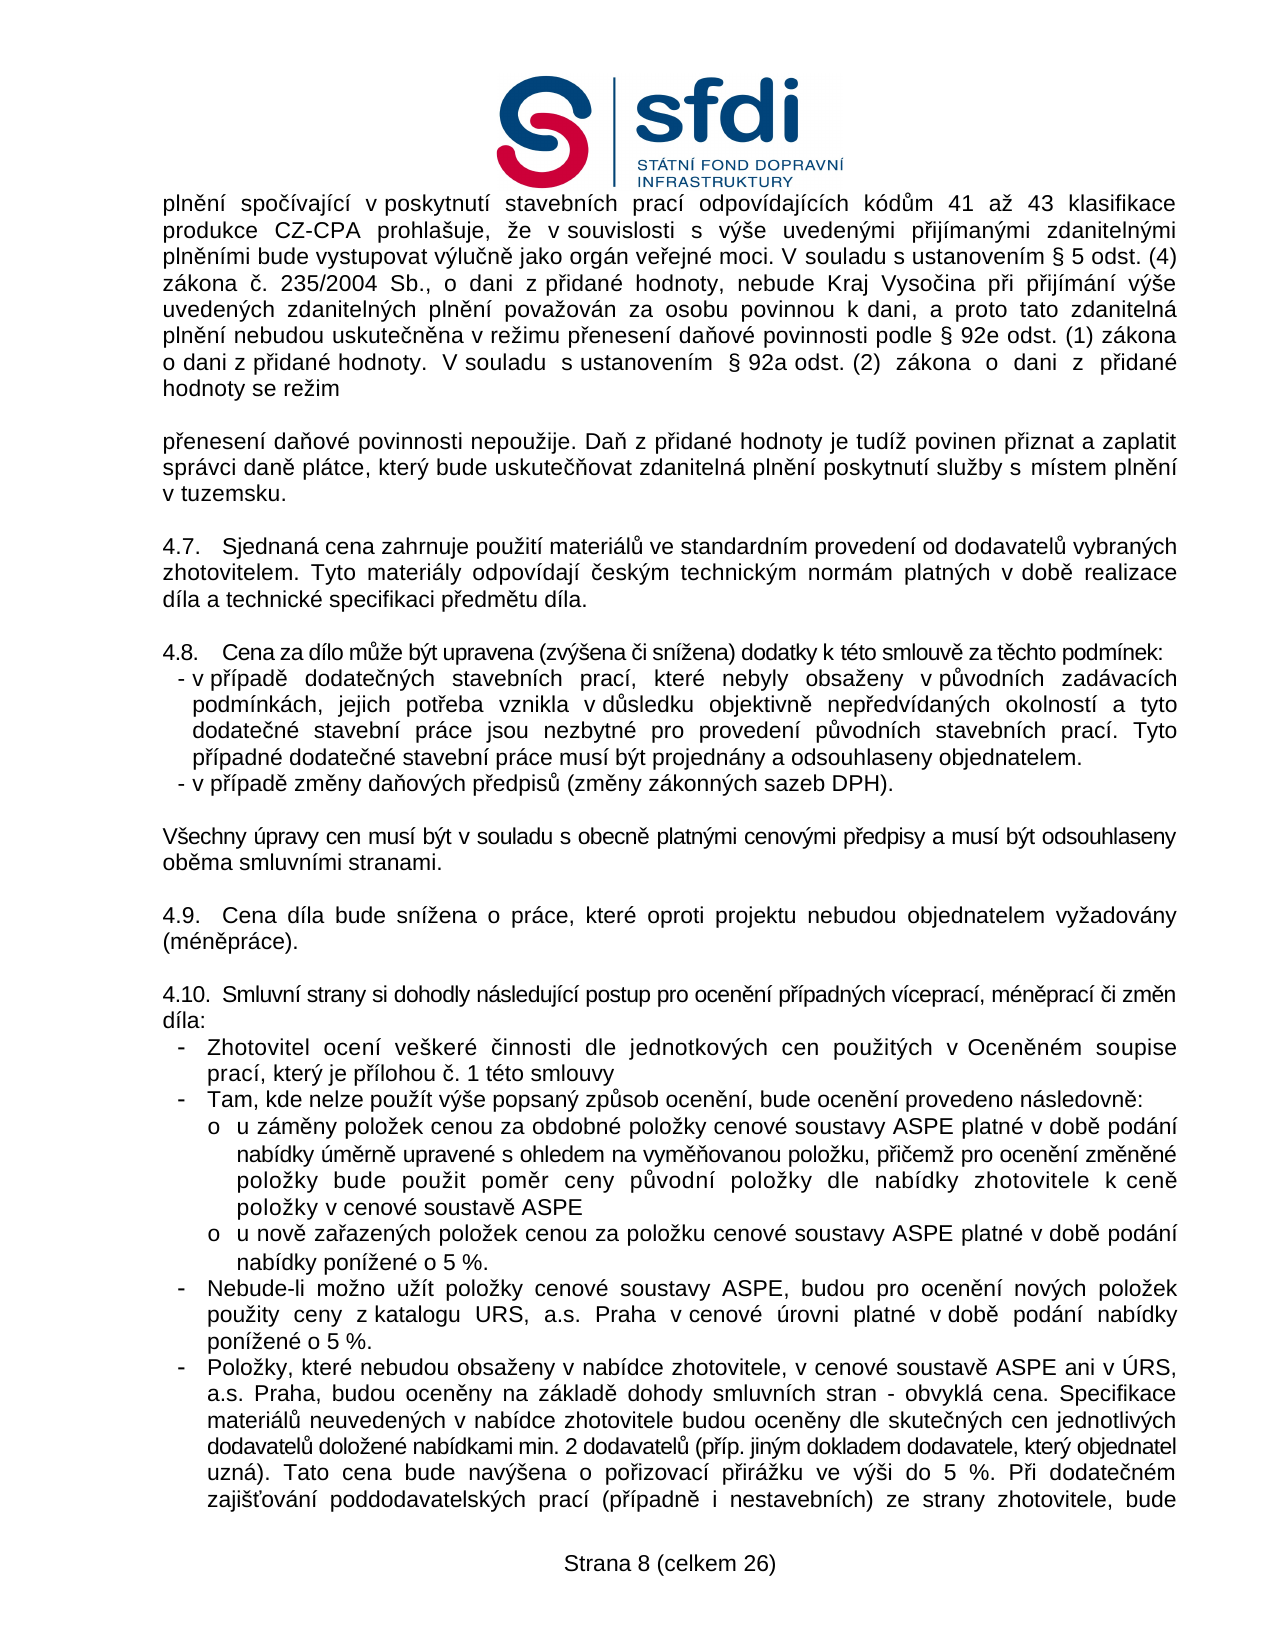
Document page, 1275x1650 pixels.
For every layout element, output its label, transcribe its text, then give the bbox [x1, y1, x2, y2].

list Cena díla bude snížena o práce, které oproti projektu nebudou objednatelem vyžadovány (méněpráce). [162, 902, 1177, 955]
text Všechny úpravy cen musí být v souladu s obecně platnými cenovými předpisy a musí být odsouhlaseny oběma smluvními stranami. [162, 823, 1177, 876]
list Zhotovitel ocení veškeré činnosti dle jednotkových cen použitých v Oceněném soupise prací, který je přílohou č. 1 této smlouvy [177, 1034, 1177, 1086]
list u nově zařazených položek cenou za položku cenové soustavy ASPE platné v době podání nabídky ponížené o 5 %. [207, 1220, 1177, 1275]
list Nebude-li možno užít položky cenové soustavy ASPE, budou pro ocenění nových položek použity ceny z katalogu URS, a.s. Praha v cenové úrovni platné v době podání nabídky ponížené o 5 %. [177, 1275, 1177, 1354]
text přenesení daňové povinnosti nepoužije. Daň z přidané hodnoty je tudíž povinen přiznat a zaplatit správci daně plátce, který bude uskutečňovat zdanitelná plnění poskytnutí služby s místem plnění v tuzemsku. [162, 428, 1177, 507]
list v případě změny daňových předpisů (změny zákonných sazeb DPH). [177, 770, 1177, 797]
list Sjednaná cena zahrnuje použití materiálů ve standardním provedení od dodavatelů vybraných zhotovitelem. Tyto materiály odpovídají českým technickým normám platných v době realizace díla a technické specifikaci předmětu díla. [162, 533, 1177, 612]
list v případě dodatečných stavebních prací, které nebyly obsaženy v původních zadávacích podmínkách, jejich potřeba vznikla v důsledku objektivně nepředvídaných okolností a tyto dodatečné stavební práce jsou nezbytné pro provedení původních stavebních prací. Tyto případné dodatečné stavební práce musí být projednány a odsouhlaseny objednatelem. [177, 665, 1177, 770]
list u záměny položek cenou za obdobné položky cenové soustavy ASPE platné v době podání nabídky úměrně upravené s ohledem na vyměňovanou položku, přičemž pro ocenění změněné položky bude použit poměr ceny původní položky dle nabídky zhotovitele k ceně položky v cenové soustavě ASPE [207, 1113, 1177, 1220]
list Smluvní strany si dohodly následující postup pro ocenění případných víceprací, méněprací či změn díla: [162, 981, 1177, 1034]
picture [496, 73, 844, 191]
list Tam, kde nelze použít výše popsaný způsob ocenění, bude ocenění provedeno následovně: [177, 1086, 1177, 1113]
list Cena za dílo může být upravena (zvýšena či snížena) dodatky k této smlouvě za těchto podmínek: [162, 638, 1177, 665]
